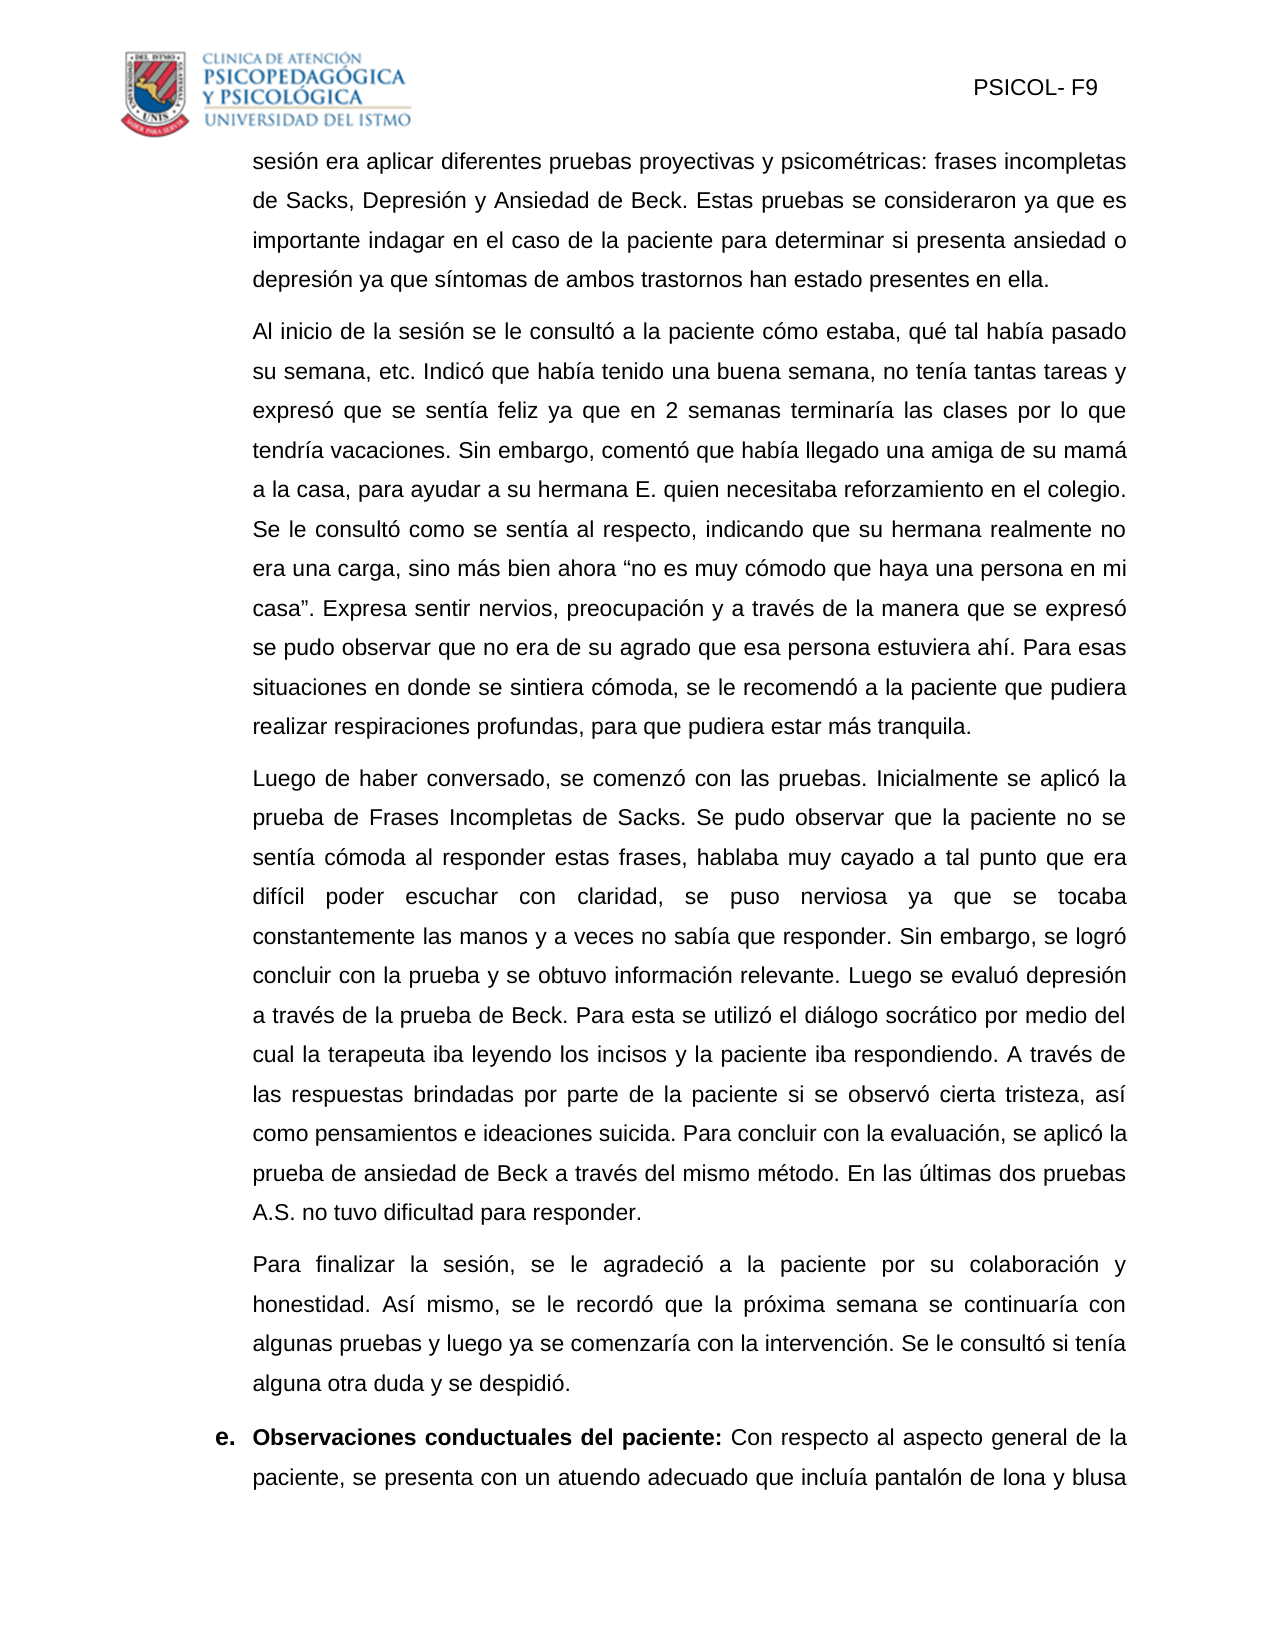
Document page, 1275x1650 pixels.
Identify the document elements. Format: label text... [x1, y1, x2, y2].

text Al inicio de la sesión se le consultó a la paciente cómo estaba, qué tal había pasado su semana, etc. Indicó que había tenido una buena semana, no tenía tantas tareas y expresó que se sentía feliz ya que en 2 semanas terminaría las clases por lo que tendría vacaciones. Sin embargo, comentó que había llegado una amiga de su mamá a la casa, para ayudar a su hermana E. quien necesitaba reforzamiento en el colegio. Se le consultó como se sentía al respecto, indicando que su hermana realmente no era una carga, sino más bien ahora “no es muy cómodo que haya una persona en mi casa”. Expresa sentir nervios, preocupación y a través de la manera que se expresó se pudo observar que no era de su agrado que esa persona estuviera ahí. Para esas situaciones en donde se sintiera cómoda, se le recomendó a la paciente que pudiera realizar respiraciones profundas, para que pudiera estar más tranquila. [252, 318, 1127, 739]
picture [65, 20, 437, 148]
text Luego de haber conversado, se comenzó con las pruebas. Inicialmente se aplicó la prueba de Frases Incompletas de Sacks. Se pudo observar que la paciente no se sentía cómoda al responder estas frases, hablaba muy cayado a tal punto que era difícil poder escuchar con claridad, se puso nerviosa ya que se tocaba constantemente las manos y a veces no sabía que responder. Sin embargo, se logró concluir con la prueba y se obtuvo información relevante. Luego se evaluó depresión a través de la prueba de Beck. Para esta se utilizó el diálogo socrático por medio del cual la terapeuta iba leyendo los incisos y la paciente iba respondiendo. A través de las respuestas brindadas por parte de la paciente si se observó cierta tristeza, así como pensamientos e ideaciones suicida. Para concluir con la evaluación, se aplicó la prueba de ansiedad de Beck a través del mismo método. En las últimas dos pruebas A.S. no tuvo dificultad para responder. [252, 765, 1127, 1226]
text Para finalizar la sesión, se le agradeció a la paciente por su colaboración y honestidad. Así mismo, se le recordó que la próxima semana se continuaría con algunas pruebas y luego ya se comenzaría con la intervención. Se le consultó si tenía alguna otra duda y se despidió. [252, 1251, 1127, 1396]
